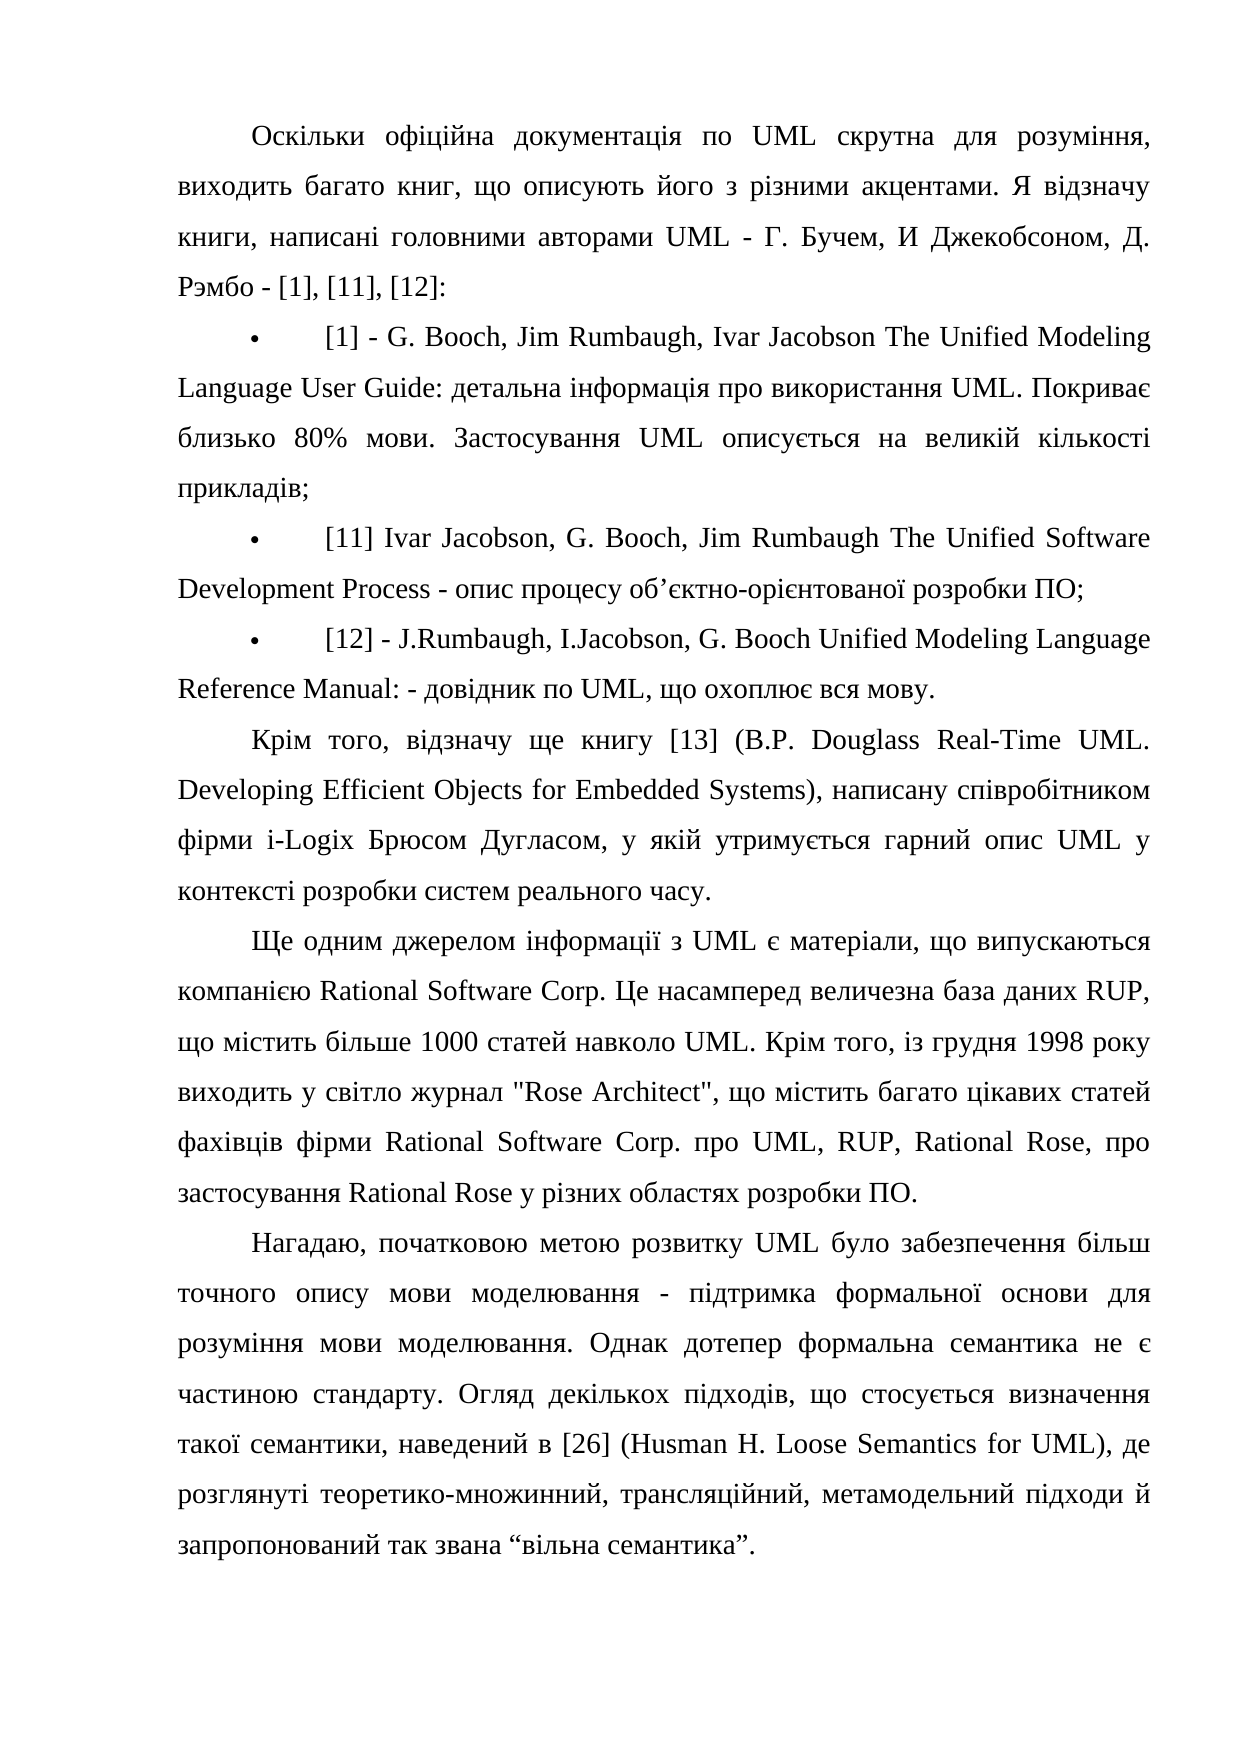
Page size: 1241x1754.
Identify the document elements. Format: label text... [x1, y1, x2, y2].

list [11] Ivar Jacobson, G. Booch, Jim Rumbaugh The Unified Software Development Process - опис процесу об’єктно-орієнтованої розробки ПО; [177, 521, 1152, 604]
text Нагадаю, початковою метою розвитку UML було забезпечення більш точного опису мови моделювання - підтримка формальної основи для розуміння мови моделювання. Однак дотепер формальна семантика не є частиною стандарту. Огляд декількох підходів, що стосується визначення такої семантики, наведений в [26] (Husman H. Loose Semantics for UML), де розглянуті теоретико-множинний, трансляційний, метамодельний підходи й запропонований так звана “вільна семантика”. [177, 1225, 1152, 1560]
text Ще одним джерелом інформації з UML є матеріали, що випускаються компанією Rational Software Corp. Це насамперед величезна база даних RUP, що містить більше 1000 статей навколо UML. Крім того, із грудня 1998 року виходить у світло журнал "Rose Architect", що містить багато цікавих статей фахівців фірми Rational Software Corp. про UML, RUP, Rational Rose, про застосування Rational Rose у різних областях розробки ПО. [177, 923, 1152, 1208]
list [12] - J.Rumbaugh, I.Jacobson, G. Booch Unified Modeling Language Reference Manual: - довідник по UML, що охоплює вся мову. [177, 621, 1152, 705]
text Крім того, відзначу ще книгу [13] (B.P. Douglass Real-Time UML. Developing Efficient Objects for Embedded Systems), написану співробітником фірми i-Logix Брюсом Дугласом, у якій утримується гарний опис UML у контексті розробки систем реального часу. [177, 722, 1152, 906]
list [1] - G. Booch, Jim Rumbaugh, Ivar Jacobson The Unified Modeling Language User Guide: детальна інформація про використання UML. Покриває близько 80% мови. Застосування UML описується на великій кількості прикладів; [177, 319, 1152, 504]
text Оскільки офіційна документація по UML скрутна для розуміння, виходить багато книг, що описують його з різними акцентами. Я відзначу книги, написані головними авторами UML - Г. Бучем, И Джекобсоном, Д. Рэмбо - [1], [11], [12]: [177, 118, 1152, 303]
